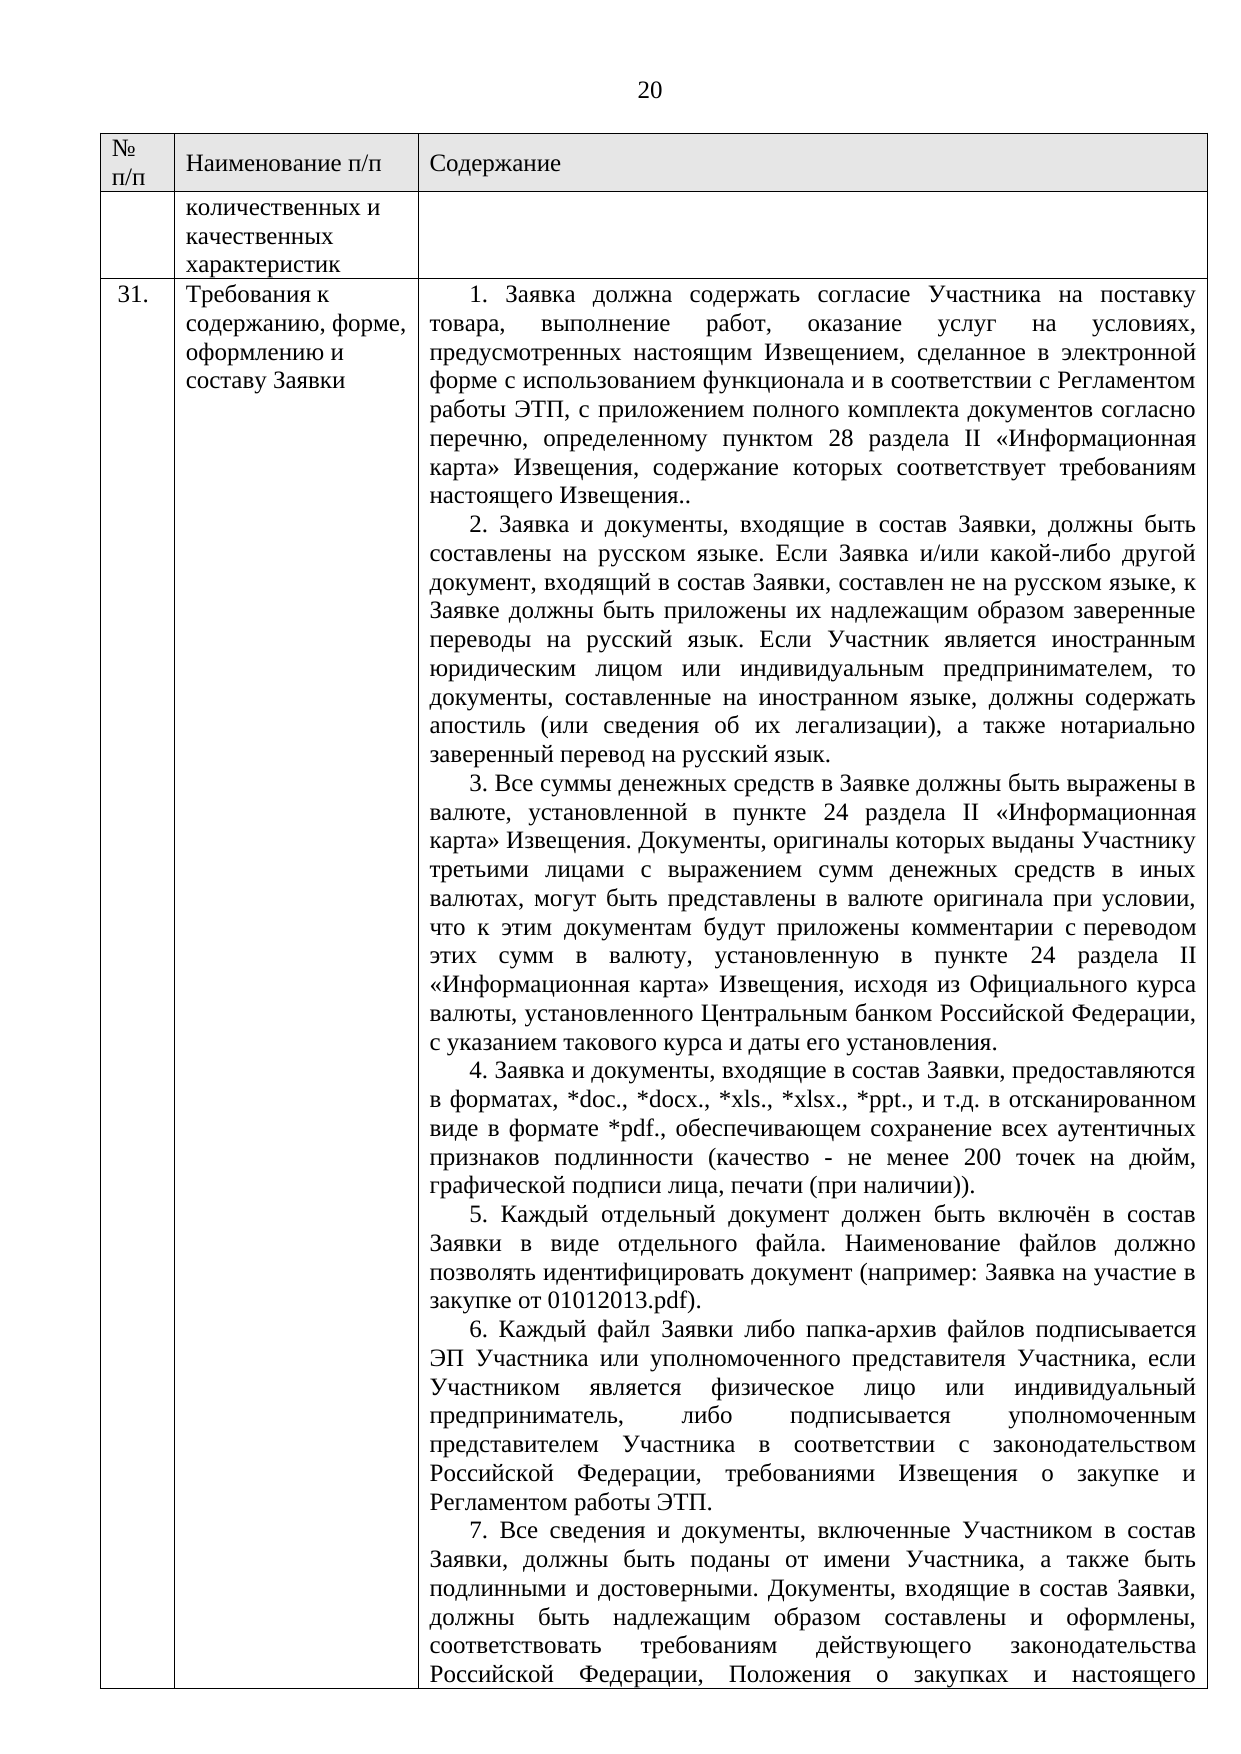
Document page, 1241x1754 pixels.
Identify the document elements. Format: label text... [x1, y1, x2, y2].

table_header Наименование п/п [175, 134, 418, 191]
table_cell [419, 279, 1207, 1688]
table_header № п/п [101, 134, 174, 191]
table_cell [419, 192, 1207, 278]
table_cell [175, 192, 418, 278]
table_header Содержание [419, 134, 1207, 191]
table_cell [101, 192, 174, 278]
table_cell [101, 279, 174, 1688]
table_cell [175, 279, 418, 1688]
